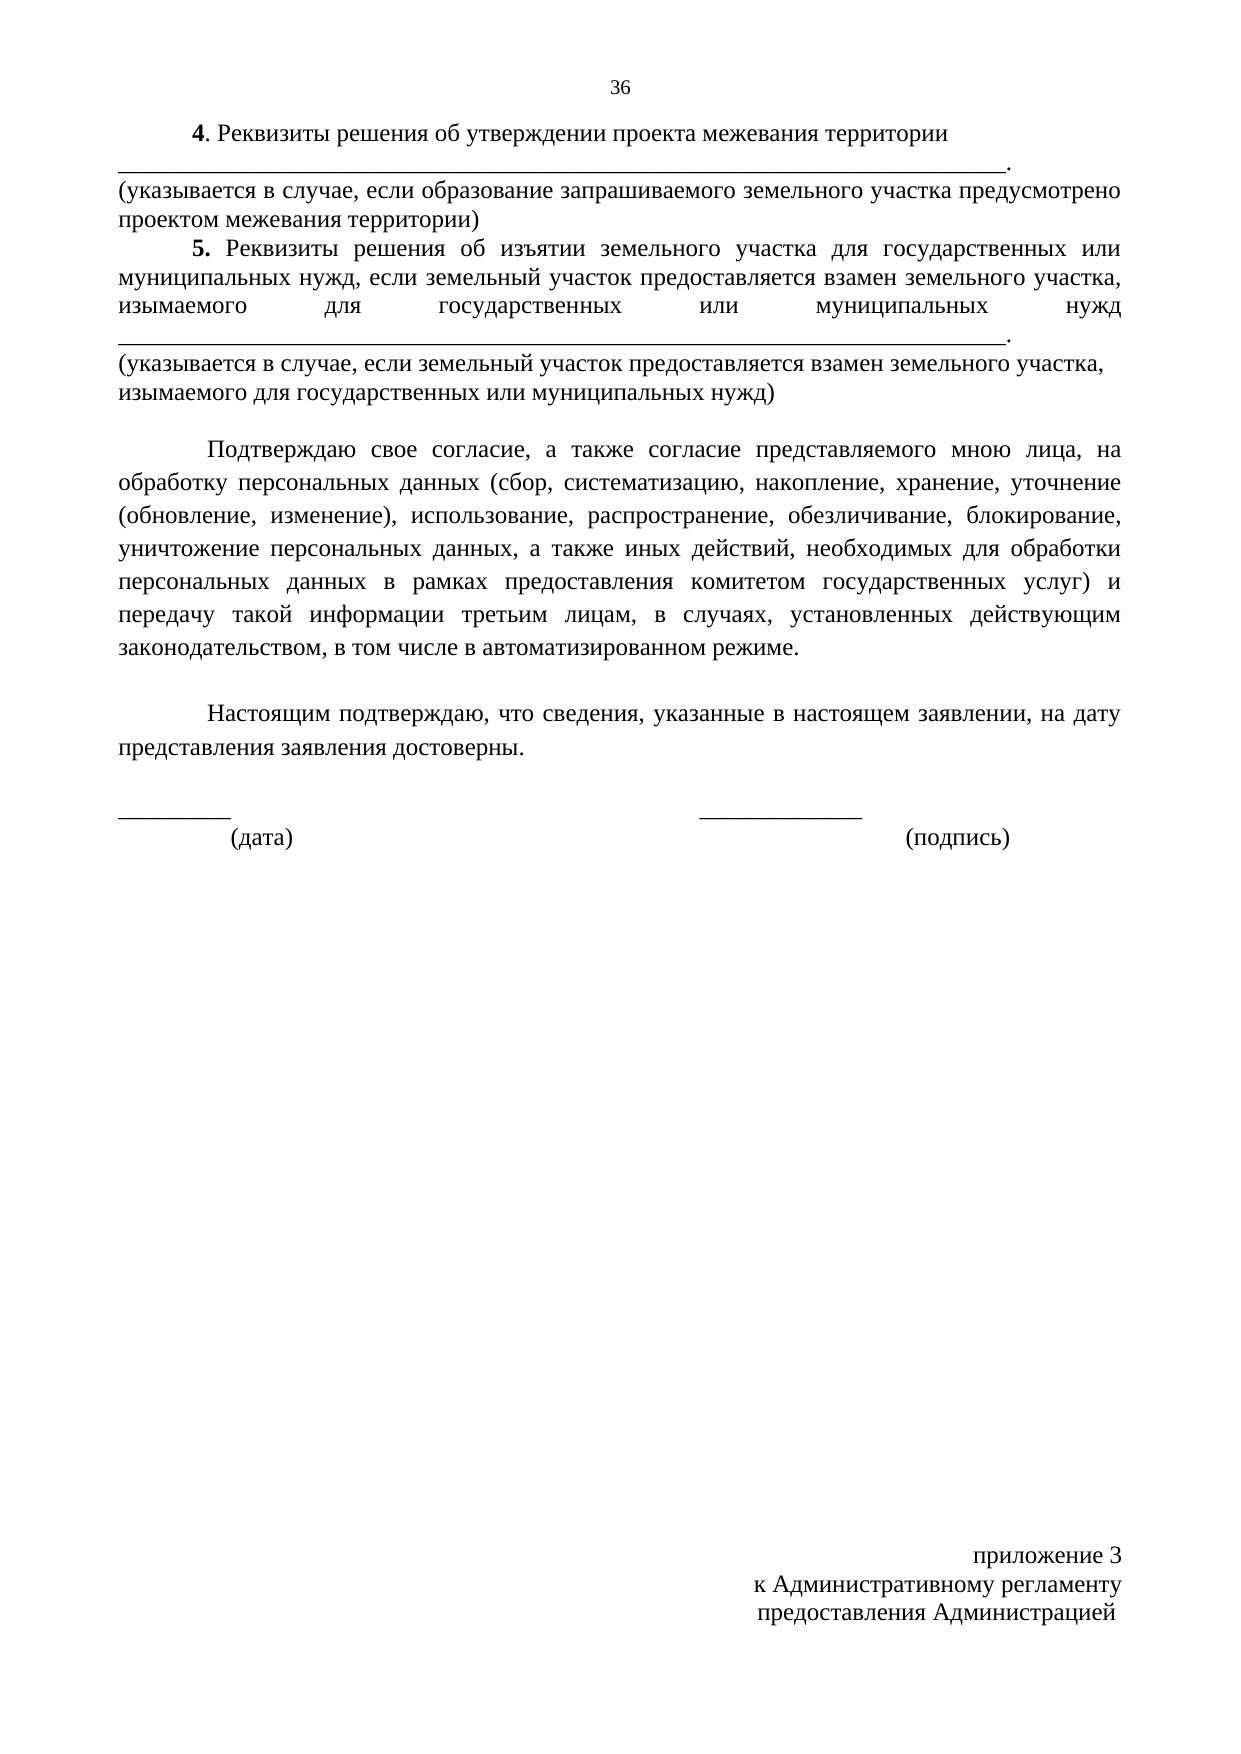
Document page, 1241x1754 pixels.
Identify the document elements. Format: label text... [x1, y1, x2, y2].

text Подтверждаю свое согласие, а также согласие представляемого мною лица, на обработку персональных данных (сбор, систематизацию, накопление, хранение, уточнение (обновление, изменение), использование, распространение, обезличивание, блокирование, уничтожение персональных данных, а также иных действий, необходимых для обработки персональных данных в рамках предоставления комитетом государственных услуг) и передачу такой информации третьим лицам, в случаях, установленных действующим законодательством, в том числе в автоматизированном режиме. [118, 434, 1122, 661]
text приложение 3 [118, 1540, 1122, 1569]
text _________ _____________ [118, 793, 1122, 822]
text (указывается в случае, если образование запрашиваемого земельного участка предусмотрено проектом межевания территории) [118, 176, 1122, 233]
text (дата) (подпись) [118, 822, 1122, 851]
text 5. Реквизиты решения об изъятии земельного участка для государственных или муниципальных нужд, если земельный участок предоставляется взамен земельного участка, изымаемого для государственных или муниципальных нужд _______________________________________________________________________. [118, 233, 1122, 348]
text (указывается в случае, если земельный участок предоставляется взамен земельного участка, изымаемого для государственных или муниципальных нужд) [118, 348, 1122, 406]
text 4. Реквизиты решения об утверждении проекта межевания территории [118, 118, 1122, 147]
text Настоящим подтверждаю, что сведения, указанные в настоящем заявлении, на дату представления заявления достоверны. [118, 698, 1122, 760]
text предоставления Администрацией [118, 1597, 1122, 1626]
text к Административному регламенту [118, 1569, 1122, 1597]
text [118, 147, 1122, 176]
